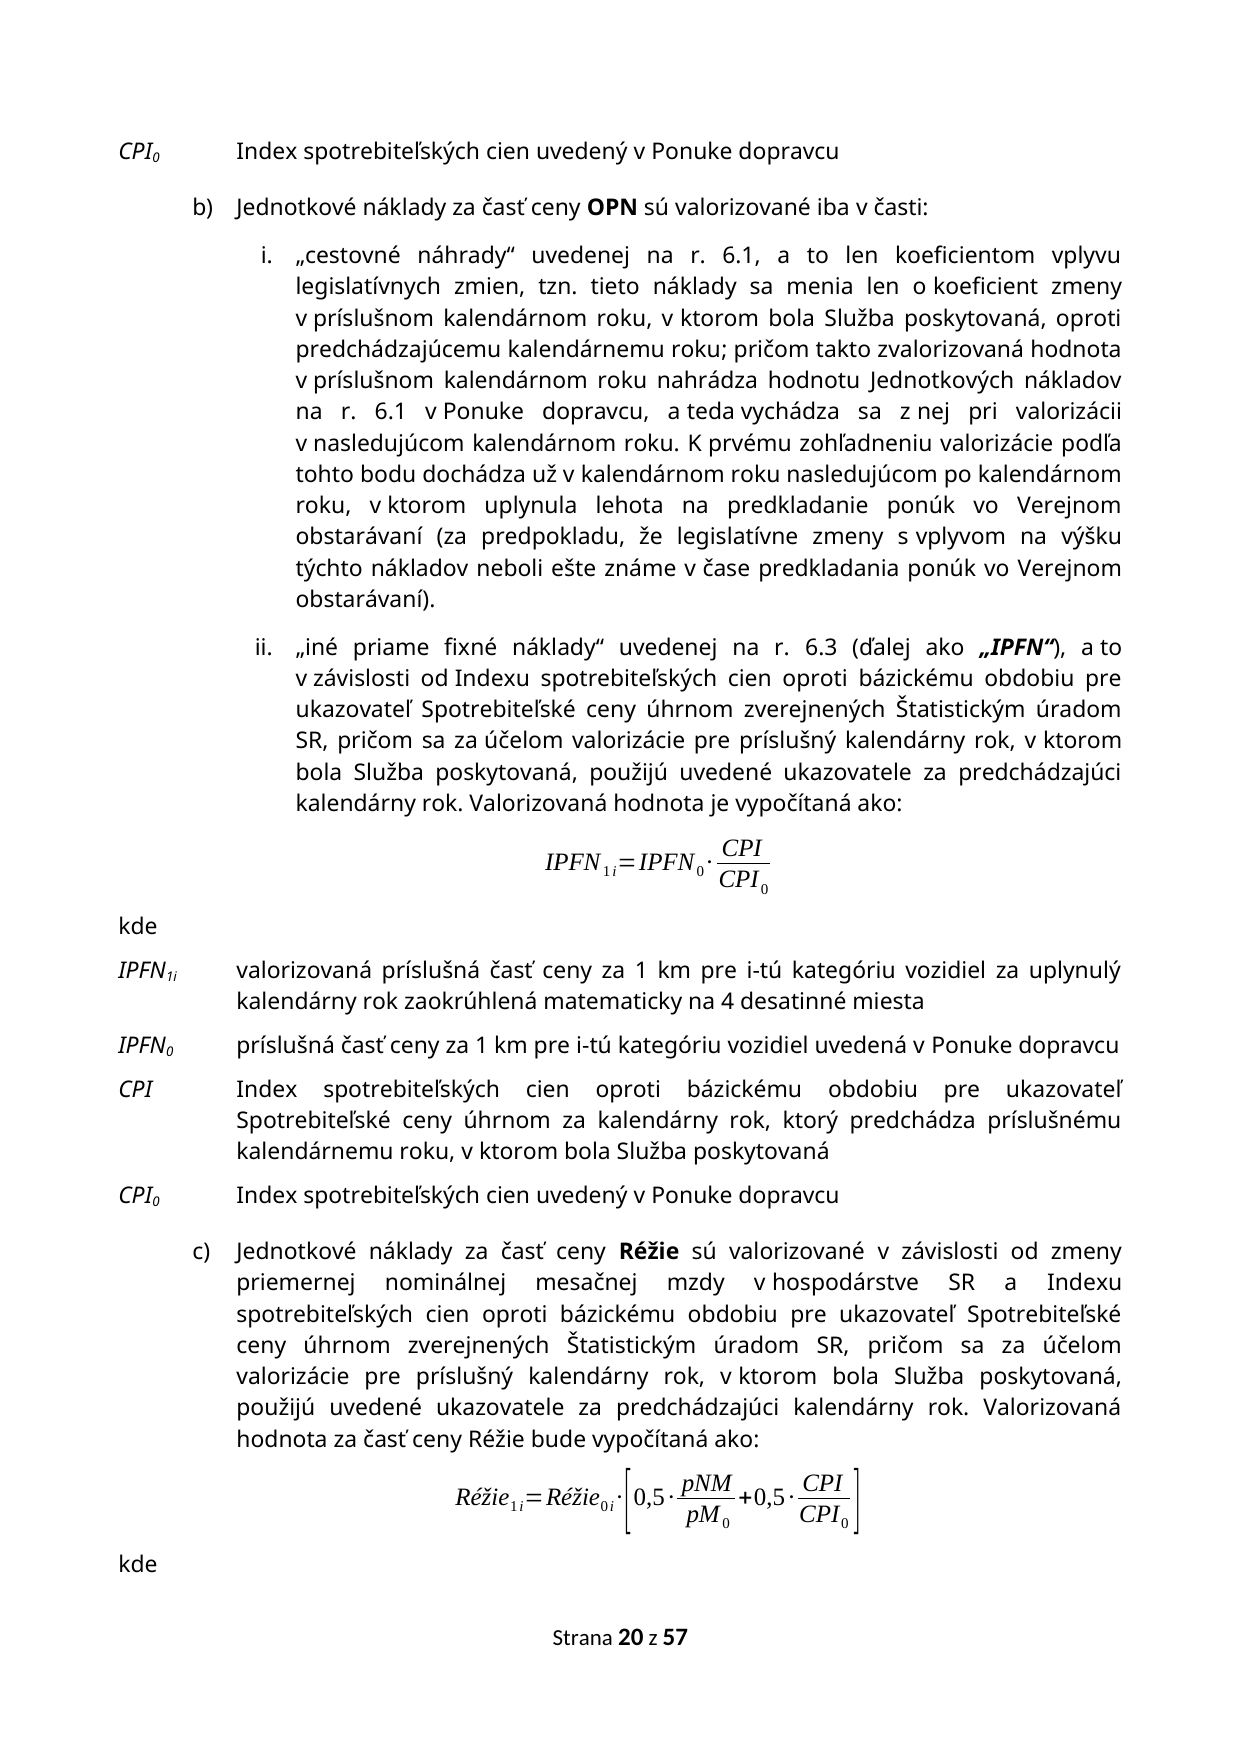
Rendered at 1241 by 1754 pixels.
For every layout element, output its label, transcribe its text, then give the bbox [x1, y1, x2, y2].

text CPI0 Index spotrebiteľských cien uvedený v Ponuke dopravcu [118, 135, 1122, 166]
list Jednotkové náklady za časť ceny OPN sú valorizované iba v časti: [192, 191, 1122, 222]
list „iné priame fixné náklady“ uvedenej na r. 6.3 (ďalej ako „IPFN“), a to v závislosti od Indexu spotrebiteľských cien oproti bázickému obdobiu pre ukazovateľ Spotrebiteľské ceny úhrnom zverejnených Štatistickým úradom SR, pričom sa za účelom valorizácie pre príslušný kalendárny rok, v ktorom bola Služba poskytovaná, použijú uvedené ukazovatele za predchádzajúci kalendárny rok. Valorizovaná hodnota je vypočítaná ako: [273, 631, 1122, 818]
text CPI Index spotrebiteľských cien oproti bázickému obdobiu pre ukazovateľ Spotrebiteľské ceny úhrnom za kalendárny rok, ktorý predchádza príslušnému kalendárnemu roku, v ktorom bola Služba poskytovaná [118, 1072, 1122, 1166]
text IPFN0 príslušná časť ceny za 1 km pre i-tú kategóriu vozidiel uvedená v Ponuke dopravcu [118, 1029, 1122, 1060]
list Jednotkové náklady za časť ceny Réžie sú valorizované v závislosti od zmeny priemernej nominálnej mesačnej mzdy v hospodárstve SR a Indexu spotrebiteľských cien oproti bázickému obdobiu pre ukazovateľ Spotrebiteľské ceny úhrnom zverejnených Štatistickým úradom SR, pričom sa za účelom valorizácie pre príslušný kalendárny rok, v ktorom bola Služba poskytovaná, použijú uvedené ukazovatele za predchádzajúci kalendárny rok. Valorizovaná hodnota za časť ceny Réžie bude vypočítaná ako: [192, 1235, 1122, 1454]
text kde [118, 1548, 1122, 1579]
text kde [118, 910, 1122, 941]
text IPFN1i valorizovaná príslušná časť ceny za 1 km pre i-tú kategóriu vozidiel za uplynulý kalendárny rok zaokrúhlená matematicky na 4 desatinné miesta [118, 954, 1122, 1016]
list „cestovné náhrady“ uvedenej na r. 6.1, a to len koeficientom vplyvu legislatívnych zmien, tzn. tieto náklady sa menia len o koeficient zmeny v príslušnom kalendárnom roku, v ktorom bola Služba poskytovaná, oproti predchádzajúcemu kalendárnemu roku; pričom takto zvalorizovaná hodnota v príslušnom kalendárnom roku nahrádza hodnotu Jednotkových nákladov na r. 6.1 v Ponuke dopravcu, a teda vychádza sa z nej pri valorizácii v nasledujúcom kalendárnom roku. K prvému zohľadneniu valorizácie podľa tohto bodu dochádza už v kalendárnom roku nasledujúcom po kalendárnom roku, v ktorom uplynula lehota na predkladanie ponúk vo Verejnom obstarávaní (za predpokladu, že legislatívne zmeny s vplyvom na výšku týchto nákladov neboli ešte známe v čase predkladania ponúk vo Verejnom obstarávaní). [273, 239, 1122, 614]
text CPI0 Index spotrebiteľských cien uvedený v Ponuke dopravcu [118, 1179, 1122, 1210]
